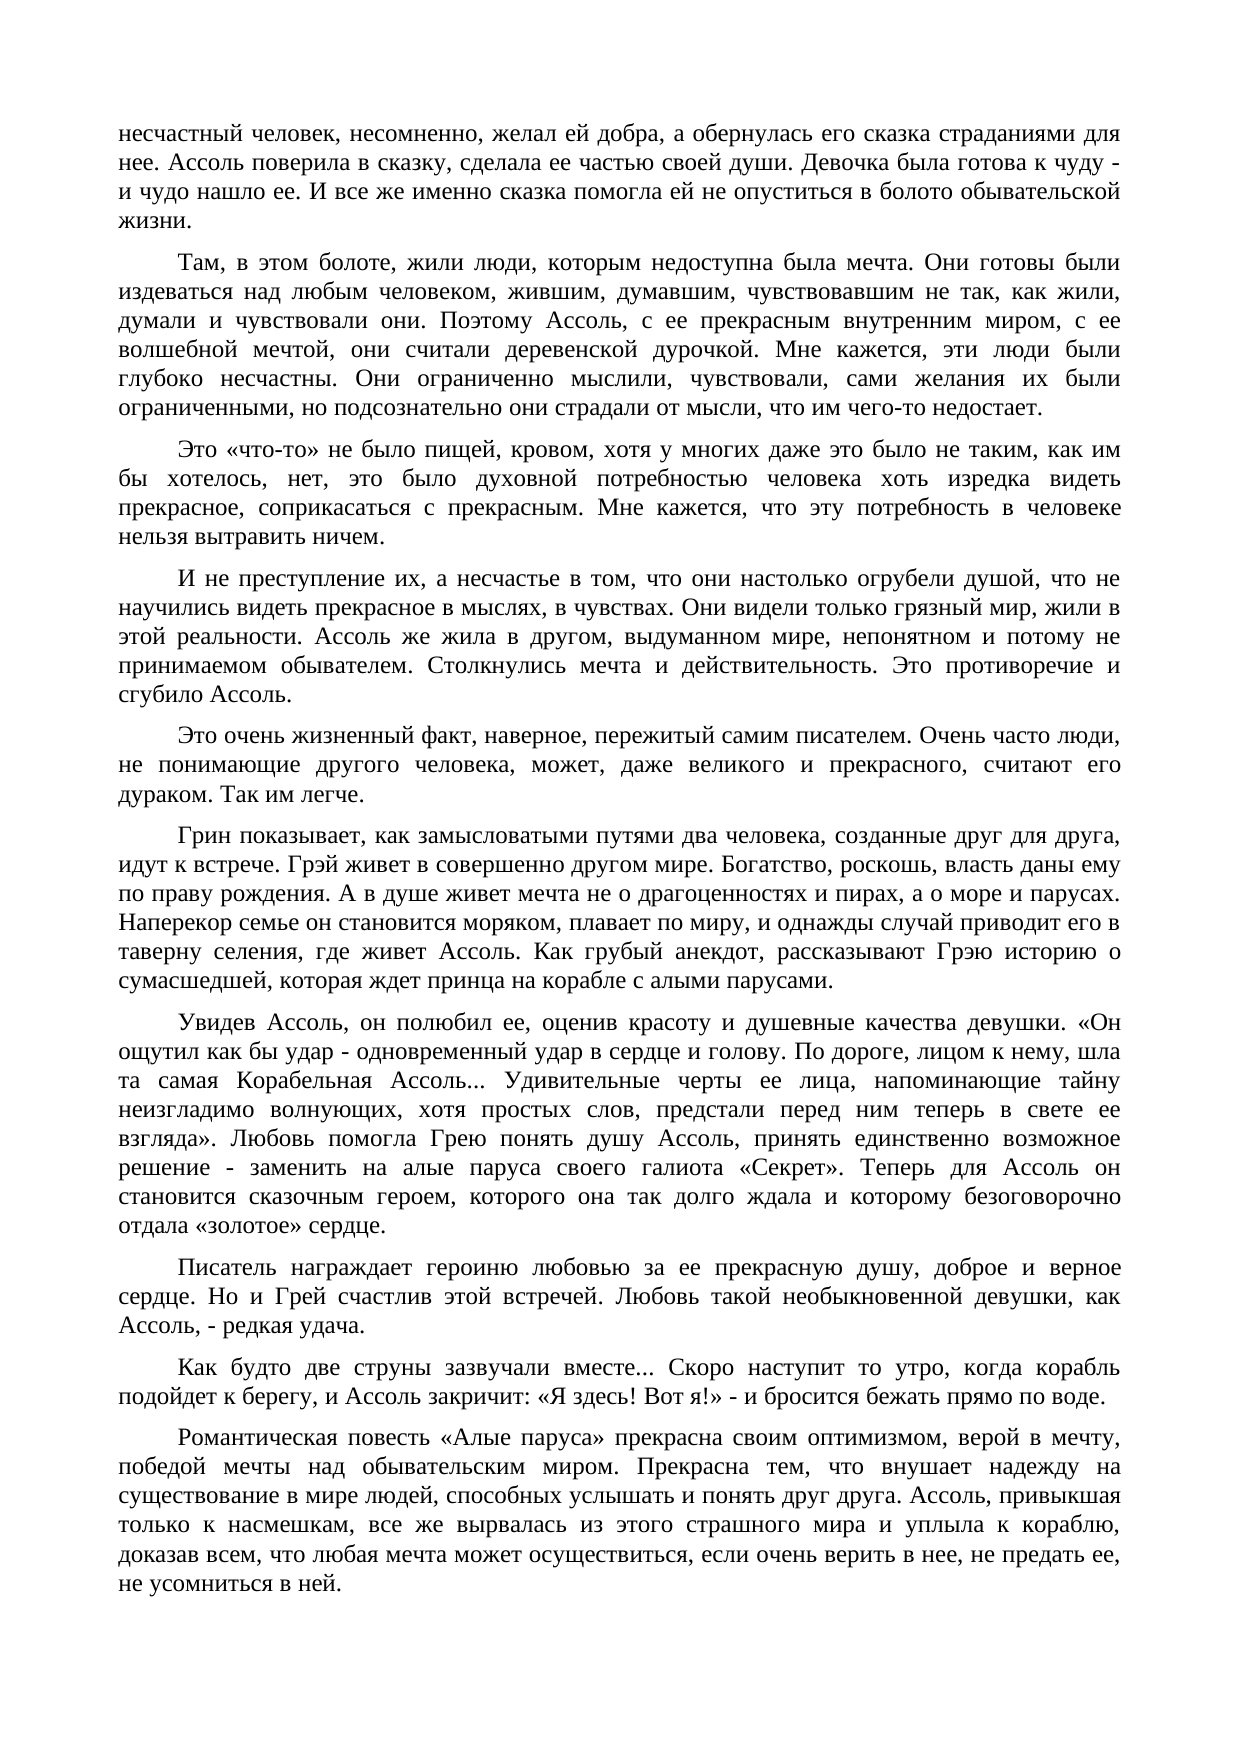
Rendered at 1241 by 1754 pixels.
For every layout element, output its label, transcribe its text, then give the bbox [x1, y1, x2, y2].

text Как будто две струны зазвучали вместе... Скоро наступит то утро, когда корабль подойдет к берегу, и Ассоль закричит: «Я здесь! Вот я!» - и бросится бежать прямо по воде. [118, 1352, 1122, 1410]
text Романтическая повесть «Алые паруса» прекрасна своим оптимизмом, верой в мечту, победой мечты над обывательским миром. Прекрасна тем, что внушает надежду на существование в мире людей, способных услышать и понять друг друга. Ассоль, привыкшая только к насмешкам, все же вырвалась из этого страшного мира и уплыла к кораблю, доказав всем, что любая мечта может осуществиться, если очень верить в нее, не предать ее, не усомниться в ней. [118, 1422, 1122, 1597]
text Писатель награждает героиню любовью за ее прекрасную душу, доброе и верное сердце. Но и Грей счастлив этой встречей. Любовь такой необыкновенной девушки, как Ассоль, - редкая удача. [118, 1252, 1122, 1339]
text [118, 118, 1122, 234]
text Это очень жизненный факт, наверное, пережитый самим писателем. Очень часто люди, не понимающие другого человека, может, даже великого и прекрасного, считают его дураком. Так им легче. [118, 720, 1122, 807]
text И не преступление их, а несчастье в том, что они настолько огрубели душой, что не научились видеть прекрасное в мыслях, в чувствах. Они видели только грязный мир, жили в этой реальности. Ассоль же жила в другом, выдуманном мире, непонятном и потому не принимаемом обывателем. Столкнулись мечта и действительность. Это противоречие и сгубило Ассоль. [118, 562, 1122, 708]
text Увидев Ассоль, он полюбил ее, оценив красоту и душевные качества девушки. «Он ощутил как бы удар - одновременный удар в сердце и голову. По дороге, лицом к нему, шла та самая Корабельная Ассоль... Удивительные черты ее лица, напоминающие тайну неизгладимо волнующих, хотя простых слов, предстали перед ним теперь в свете ее взгляда». Любовь помогла Грею понять душу Ассоль, принять единственно возможное решение - заменить на алые паруса своего галиота «Секрет». Теперь для Ассоль он становится сказочным героем, которого она так долго ждала и которому безоговорочно отдала «золотое» сердце. [118, 1007, 1122, 1239]
text Там, в этом болоте, жили люди, которым недоступна была мечта. Они готовы были издеваться над любым человеком, жившим, думавшим, чувствовавшим не так, как жили, думали и чувствовали они. Поэтому Ассоль, с ее прекрасным внутренним миром, с ее волшебной мечтой, они считали деревенской дурочкой. Мне кажется, эти люди были глубоко несчастны. Они ограниченно мыслили, чувствовали, сами желания их были ограниченными, но подсознательно они страдали от мысли, что им чего-то недостает. [118, 247, 1122, 421]
text Грин показывает, как замысловатыми путями два человека, созданные друг для друга, идут к встрече. Грэй живет в совершенно другом мире. Богатство, роскошь, власть даны ему по праву рождения. А в душе живет мечта не о драгоценностях и пирах, а о море и парусах. Наперекор семье он становится моряком, плавает по миру, и однажды случай приводит его в таверну селения, где живет Ассоль. Как грубый анекдот, рассказывают Грэю историю о сумасшедшей, которая ждет принца на корабле с алыми парусами. [118, 820, 1122, 994]
text Это «что-то» не было пищей, кровом, хотя у многих даже это было не таким, как им бы хотелось, нет, это было духовной потребностью человека хоть изредка видеть прекрасное, соприкасаться с прекрасным. Мне кажется, что эту потребность в человеке нельзя вытравить ничем. [118, 434, 1122, 550]
